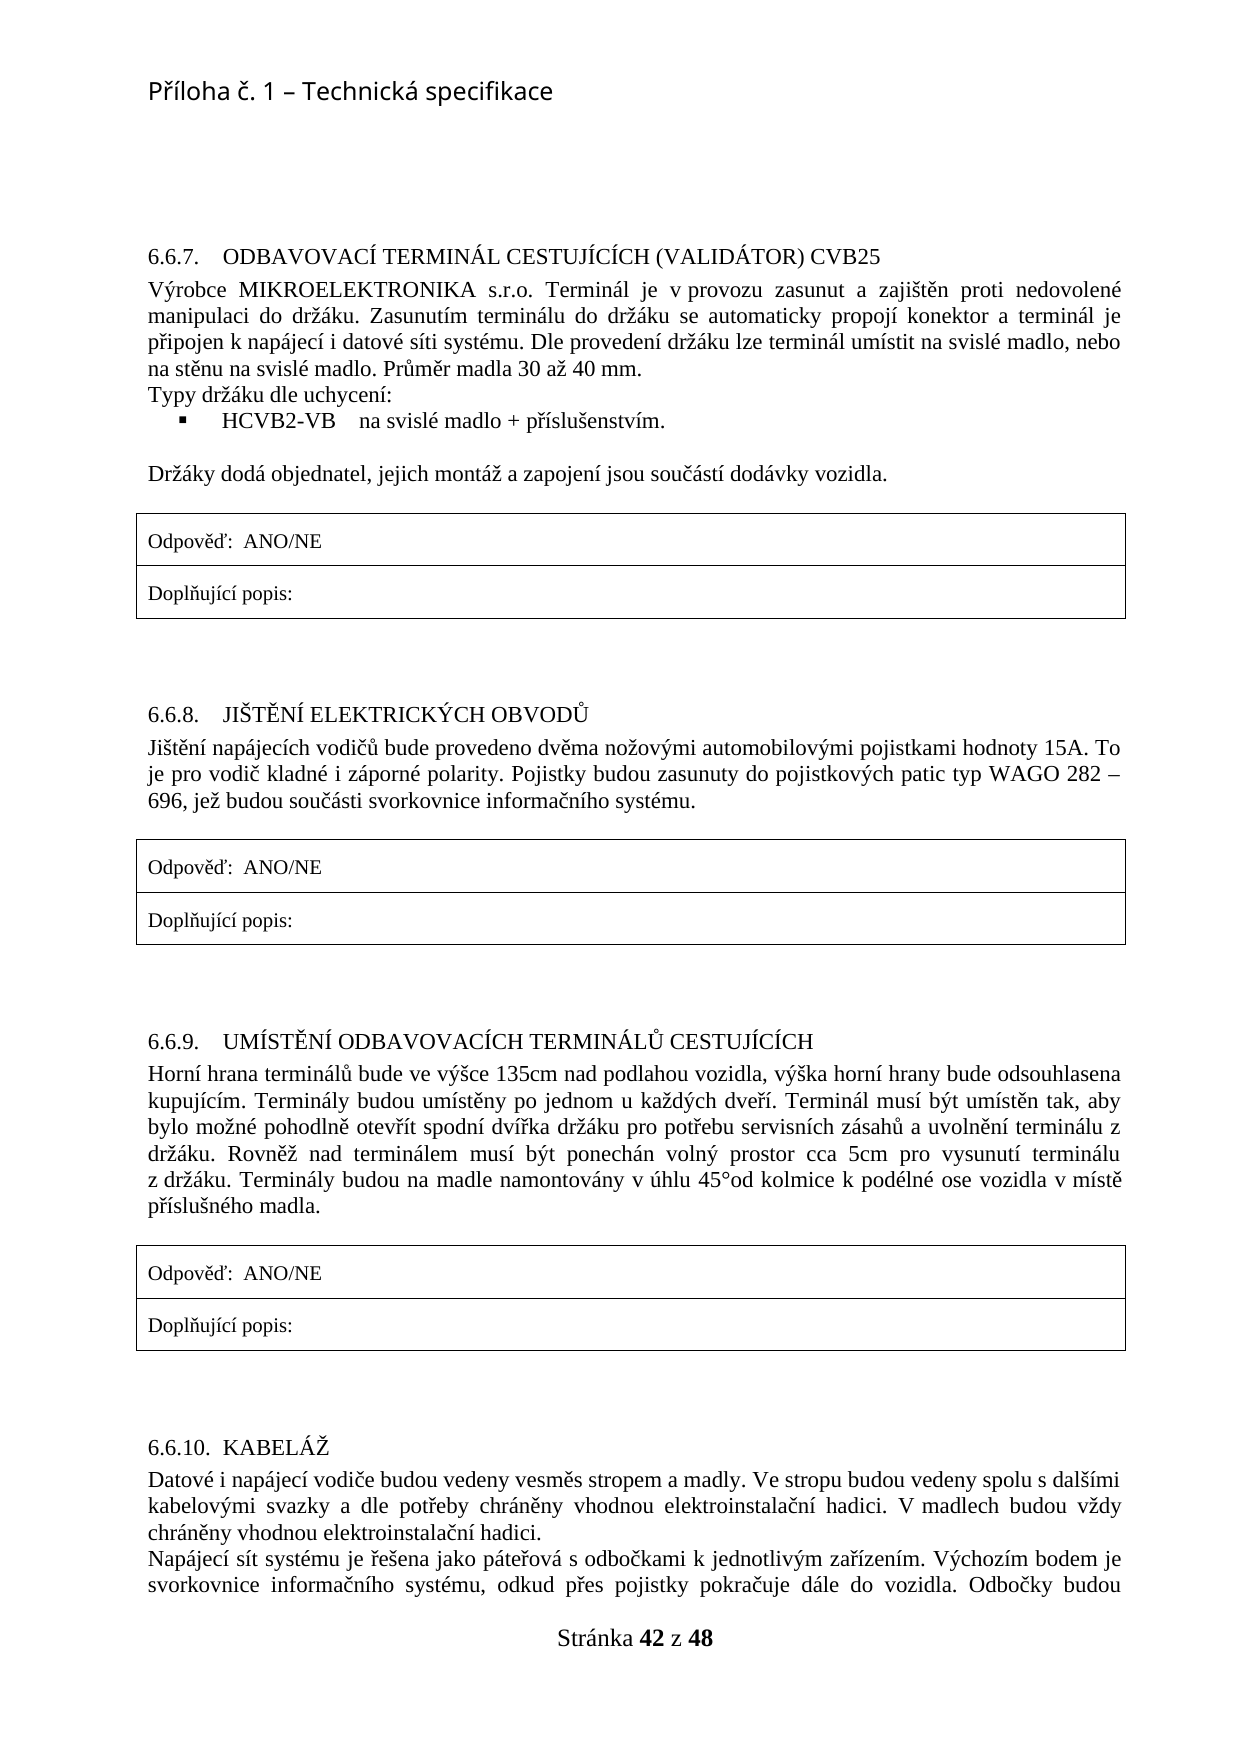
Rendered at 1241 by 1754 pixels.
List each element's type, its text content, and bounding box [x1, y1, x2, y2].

subtitle Odbavovací terminál cestujících (validátor) CVB25 [148, 243, 1122, 269]
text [148, 1545, 1122, 1598]
table_cell Doplňující popis: [137, 893, 1125, 944]
text Datové i napájecí vodiče budou vedeny vesměs stropem a madly. Ve stropu budou vedeny spolu s dalšími kabelovými svazky a dle potřeby chráněny vhodnou elektroinstalační hadici. V madlech budou vždy chráněny vhodnou elektroinstalační hadici. [148, 1466, 1122, 1545]
table_header Odpověď: ANO/NE [137, 840, 1125, 892]
table_header Odpověď: ANO/NE [137, 514, 1125, 565]
text Horní hrana terminálů bude ve výšce 135cm nad podlahou vozidla, výška horní hrany bude odsouhlasena kupujícím. Terminály budou umístěny po jednom u každých dveří. Terminál musí být umístěn tak, aby bylo možné pohodlně otevřít spodní dvířka držáku pro potřebu servisních zásahů a uvolnění terminálu z držáku. Rovněž nad terminálem musí být ponechán volný prostor cca 5cm pro vysunutí terminálu z držáku. Terminály budou na madle namontovány v úhlu 45°od kolmice k podélné ose vozidla v místě příslušného madla. [148, 1061, 1122, 1219]
text Jištění napájecích vodičů bude provedeno dvěma nožovými automobilovými pojistkami hodnoty 15A. To je pro vodič kladné i záporné polarity. Pojistky budou zasunuty do pojistkových patic typ WAGO 282 – 696, jež budou součásti svorkovnice informačního systému. [148, 734, 1122, 813]
table_header Odpověď: ANO/NE [137, 1246, 1125, 1297]
list HCVB2-VB na svislé madlo + příslušenstvím. [177, 407, 1122, 434]
table_cell Doplňující popis: [137, 566, 1125, 618]
text Držáky dodá objednatel, jejich montáž a zapojení jsou součástí dodávky vozidla. [148, 460, 1122, 486]
text Výrobce MIKROELEKTRONIKA s.r.o. Terminál je v provozu zasunut a zajištěn proti nedovolené manipulaci do držáku. Zasunutím terminálu do držáku se automaticky propojí konektor a terminál je připojen k napájecí i datové síti systému. Dle provedení držáku lze terminál umístit na svislé madlo, nebo na stěnu na svislé madlo. Průměr madla 30 až 40 mm. [148, 276, 1122, 381]
text Typy držáku dle uchycení: [148, 381, 1122, 407]
subtitle Kabeláž [148, 1433, 1122, 1460]
table_cell Doplňující popis: [137, 1299, 1125, 1350]
subtitle Umístění odbavovacích terminálů cestujících [148, 1028, 1122, 1054]
subtitle Jištění elektrických obvodů [148, 701, 1122, 728]
